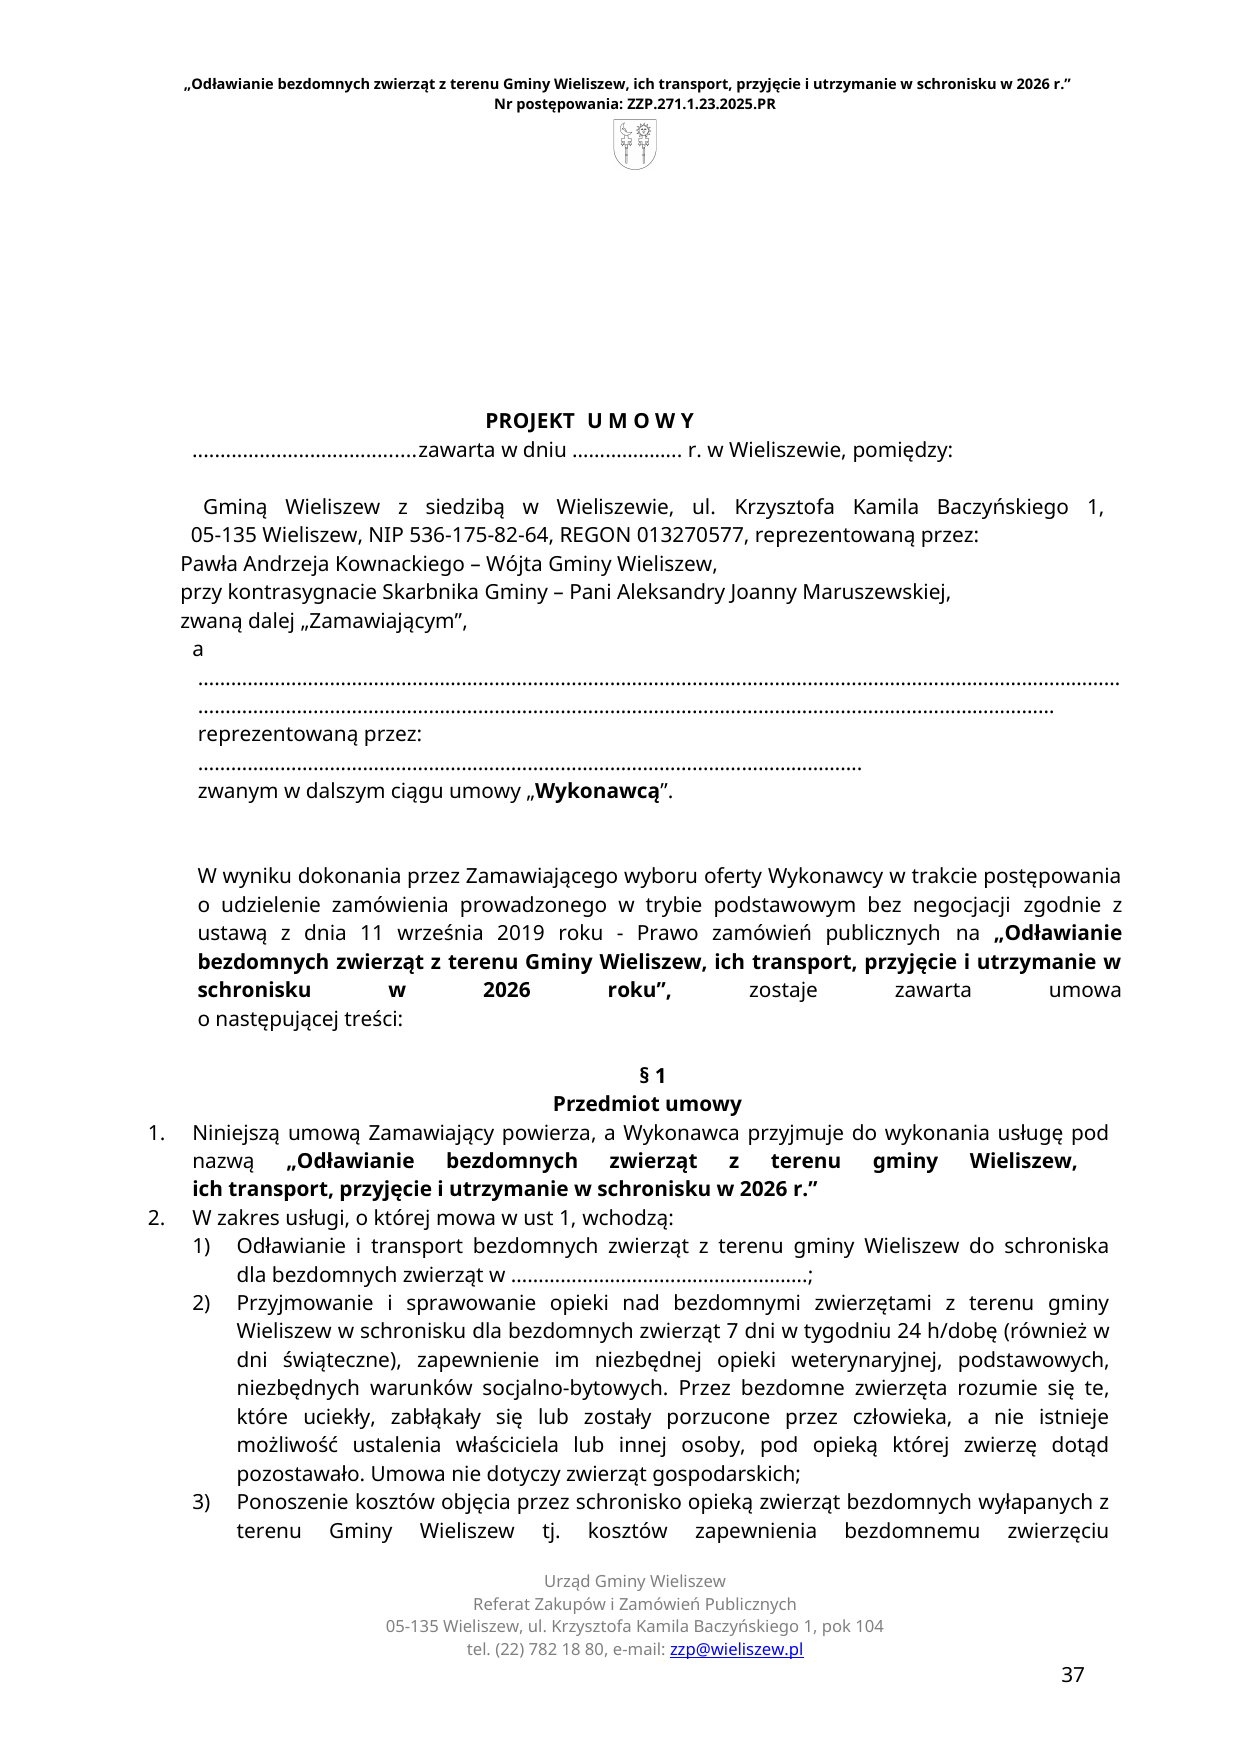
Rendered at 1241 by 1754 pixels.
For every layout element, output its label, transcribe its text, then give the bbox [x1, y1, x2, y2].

text Przedmiot umowy [553, 1089, 1122, 1118]
text W wyniku dokonania przez Zamawiającego wyboru oferty Wykonawcy w trakcie postępowania o udzielenie zamówienia prowadzonego w trybie podstawowym bez negocjacji zgodnie z ustawą z dnia 11 września 2019 roku - Prawo zamówień publicznych na „Odławianie bezdomnych zwierząt z terenu Gminy Wieliszew, ich transport, przyjęcie i utrzymanie w schronisku w 2026 roku”, zostaje zawarta umowa o następującej treści: [197, 862, 1122, 1032]
text zawarta w dniu ……………….. r. w Wieliszewie, pomiędzy: [192, 435, 1122, 463]
text Gminą Wieliszew z siedzibą w Wieliszewie, ul. Krzysztofa Kamila Baczyńskiego 1, 05-135 Wieliszew, NIP 536-175-82-64, REGON 013270577, reprezentowaną przez: [148, 492, 1122, 549]
subtitle § 1 [639, 1061, 1122, 1089]
text Pawła Andrzeja Kownackiego – Wójta Gminy Wieliszew, [148, 549, 1122, 577]
text a [192, 634, 1122, 663]
text ……………………………………………………………………………………………………………………………………………………………………………………………………………………………………………………………………………………………… [198, 663, 1122, 719]
list Odławianie i transport bezdomnych zwierząt z terenu gminy Wieliszew do schroniska dla bezdomnych zwierząt w ……………………………………..……….; [192, 1231, 1110, 1288]
text …………………………………………………………………………………………………………. [198, 748, 1122, 776]
list Przyjmowanie i sprawowanie opieki nad bezdomnymi zwierzętami z terenu gminy Wieliszew w schronisku dla bezdomnych zwierząt 7 dni w tygodniu 24 h/dobę (również w dni świąteczne), zapewnienie im niezbędnej opieki weterynaryjnej, podstawowych, niezbędnych warunków socjalno-bytowych. Przez bezdomne zwierzęta rozumie się te, które uciekły, zabłąkały się lub zostały porzucone przez człowieka, a nie istnieje możliwość ustalenia właściciela lub innej osoby, pod opieką której zwierzę dotąd pozostawało. Umowa nie dotyczy zwierząt gospodarskich; [192, 1288, 1111, 1487]
subtitle PROJEKT U M O W Y [485, 407, 1110, 435]
list W zakres usługi, o której mowa w ust 1, wchodzą: [148, 1203, 1122, 1231]
list Niniejszą umową Zamawiający powierza, a Wykonawca przyjmuje do wykonania usługę pod nazwą „Odławianie bezdomnych zwierząt z terenu gminy Wieliszew, ich transport, przyjęcie i utrzymanie w schronisku w 2026 r.” [148, 1118, 1110, 1203]
picture [613, 119, 657, 170]
text zwanym w dalszym ciągu umowy „Wykonawcą”. [198, 776, 1122, 805]
text zwaną dalej „Zamawiającym”, [148, 606, 1122, 634]
text reprezentowaną przez: [198, 719, 1122, 748]
text przy kontrasygnacie Skarbnika Gminy – Pani Aleksandry Joanny Maruszewskiej, [148, 577, 1122, 606]
